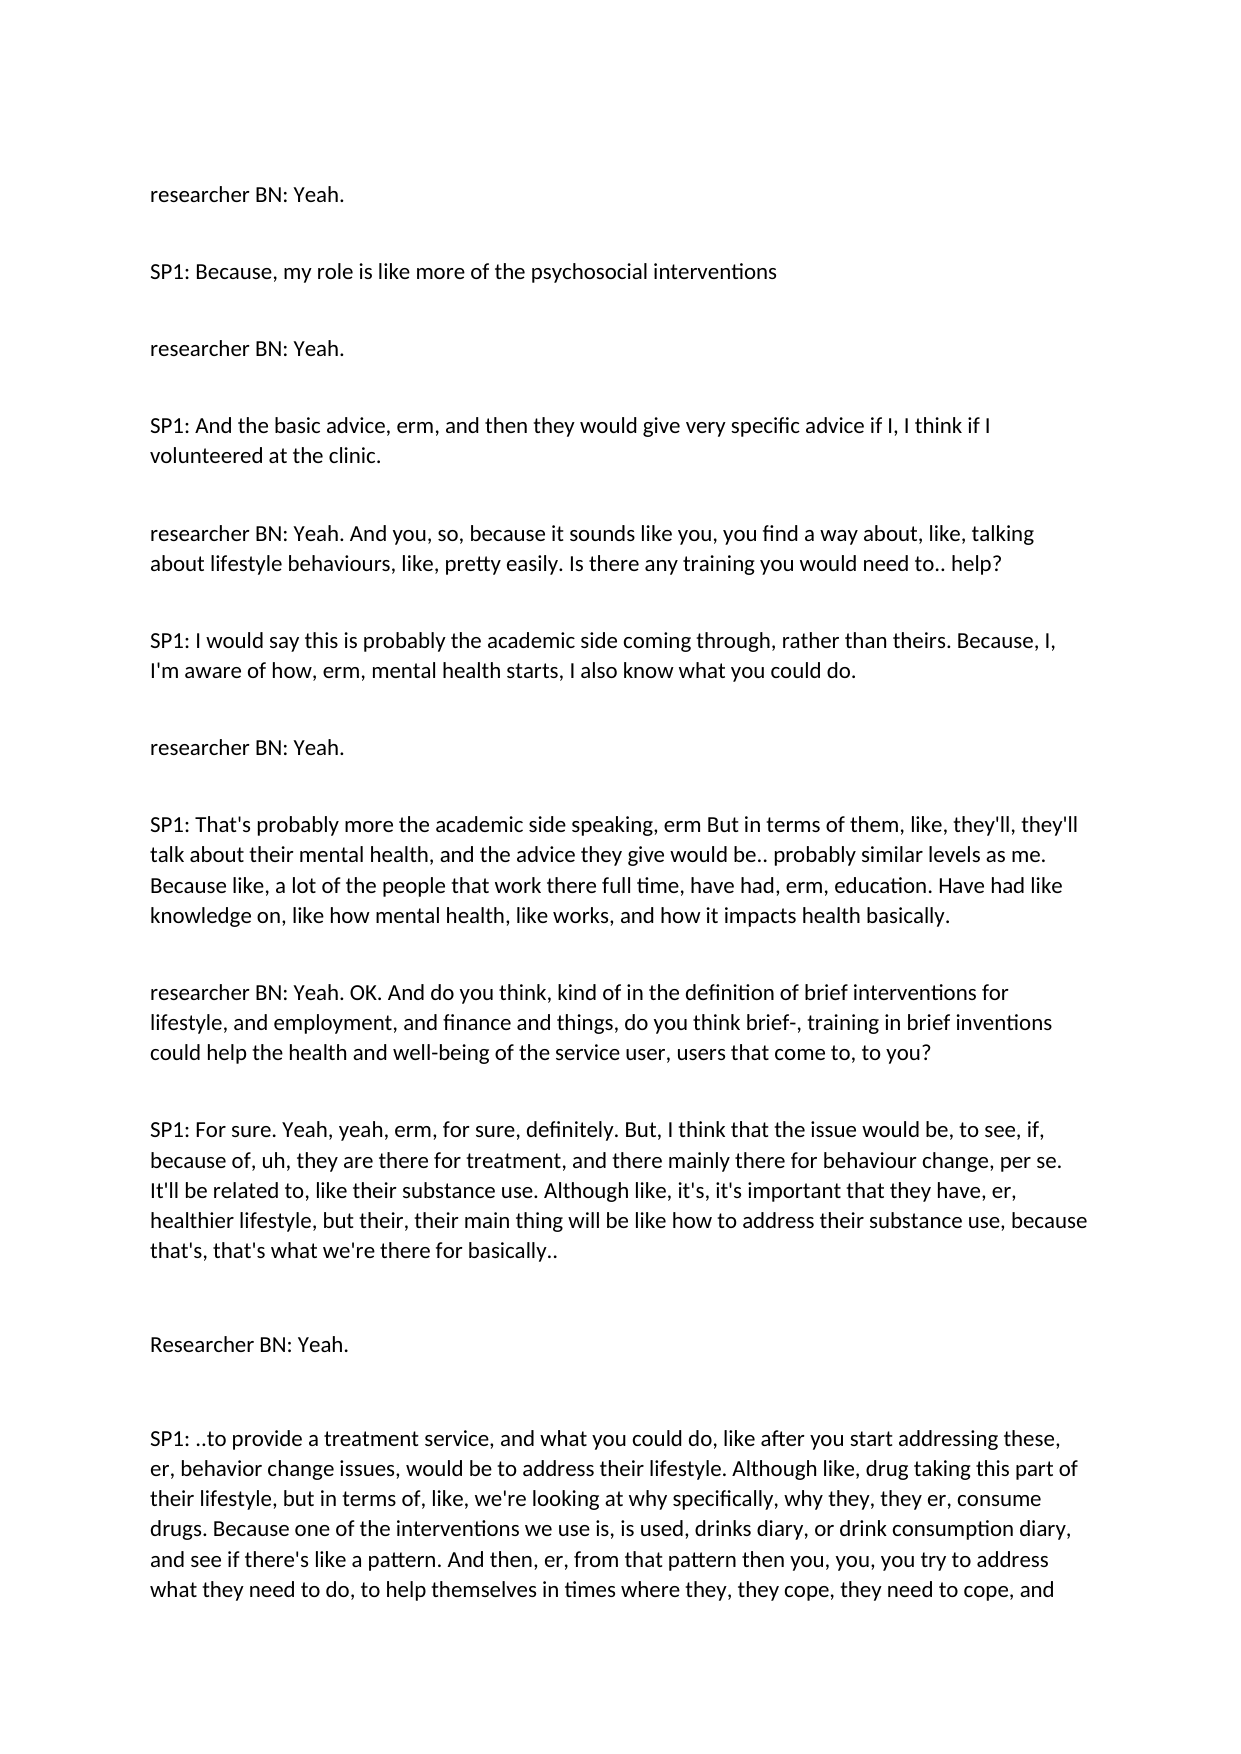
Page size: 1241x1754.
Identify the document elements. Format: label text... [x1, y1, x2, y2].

text researcher BN: Yeah. [150, 150, 1090, 208]
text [150, 1424, 1090, 1603]
text SP1: And the basic advice, erm, and then they would give very specific advice if I, I think if I volunteered at the clinic. [150, 381, 1090, 470]
text SP1: That's probably more the academic side speaking, erm But in terms of them, like, they'll, they'll talk about their mental health, and the advice they give would be.. probably similar levels as me. Because like, a lot of the people that work there full time, have had, erm, education. Have had like knowledge on, like how mental health, like works, and how it impacts health basically. [150, 780, 1090, 929]
text researcher BN: Yeah. [150, 703, 1090, 761]
text Researcher BN: Yeah. [150, 1330, 1090, 1358]
text SP1: For sure. Yeah, yeah, erm, for sure, definitely. But, I think that the issue would be, to see, if, because of, uh, they are there for treatment, and there mainly there for behaviour change, per se. It'll be related to, like their substance use. Although like, it's, it's important that they have, er, healthier lifestyle, but their, their main thing will be like how to address their substance use, because that's, that's what we're there for basically.. [150, 1085, 1090, 1264]
text SP1: I would say this is probably the academic side coming through, rather than theirs. Because, I, I'm aware of how, erm, mental health starts, I also know what you could do. [150, 596, 1090, 684]
text researcher BN: Yeah. And you, so, because it sounds like you, you find a way about, like, talking about lifestyle behaviours, like, pretty easily. Is there any training you would need to.. help? [150, 488, 1090, 577]
text researcher BN: Yeah. OK. And do you think, kind of in the definition of brief interventions for lifestyle, and employment, and finance and things, do you think brief-, training in brief inventions could help the health and well-being of the service user, users that come to, to you? [150, 948, 1090, 1067]
text SP1: Because, my role is like more of the psychosocial interventions [150, 227, 1090, 285]
text researcher BN: Yeah. [150, 304, 1090, 362]
